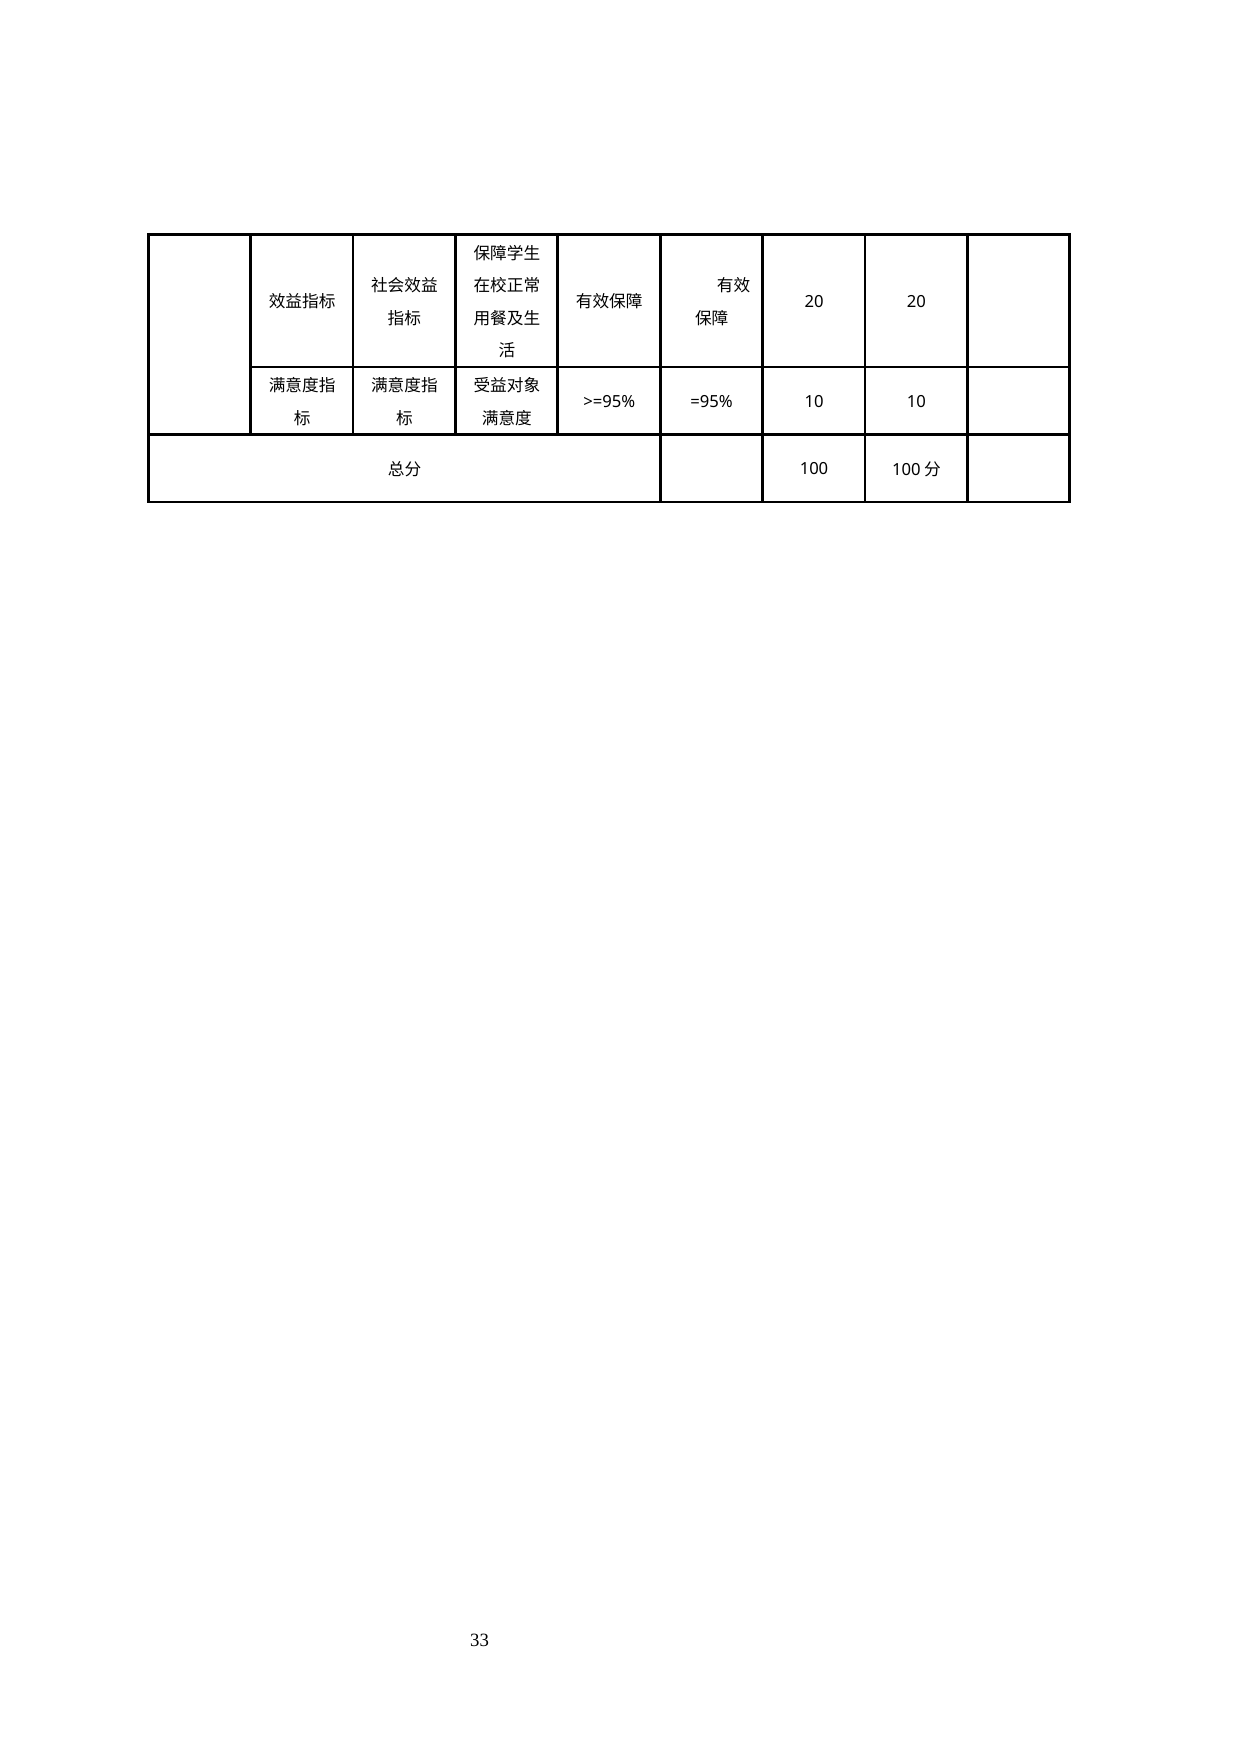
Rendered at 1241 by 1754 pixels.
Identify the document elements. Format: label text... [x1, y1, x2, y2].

table_cell 100分 [866, 436, 966, 501]
table_cell 效益指标 [252, 236, 352, 366]
table_cell 有效保障 [662, 236, 761, 366]
table_cell 10 [866, 368, 966, 433]
table_cell 满意度指标 [354, 368, 454, 433]
table_cell [662, 436, 761, 501]
table_cell [969, 236, 1068, 366]
table_cell 100 [764, 436, 864, 501]
table_cell 保障学生在校正常用餐及生活 [457, 236, 556, 366]
table_cell >=95% [559, 368, 659, 433]
table_cell =95% [662, 368, 761, 433]
table_cell 总分 [150, 436, 659, 501]
table_cell 有效保障 [559, 236, 659, 366]
table_cell 受益对象满意度 [457, 368, 556, 433]
table_cell [969, 368, 1068, 433]
table_cell 满意度指标 [252, 368, 352, 433]
table_cell 20 [866, 236, 966, 366]
table_cell 社会效益指标 [354, 236, 454, 366]
table_cell 20 [764, 236, 864, 366]
table_cell 10 [764, 368, 864, 433]
table_cell [969, 436, 1068, 501]
